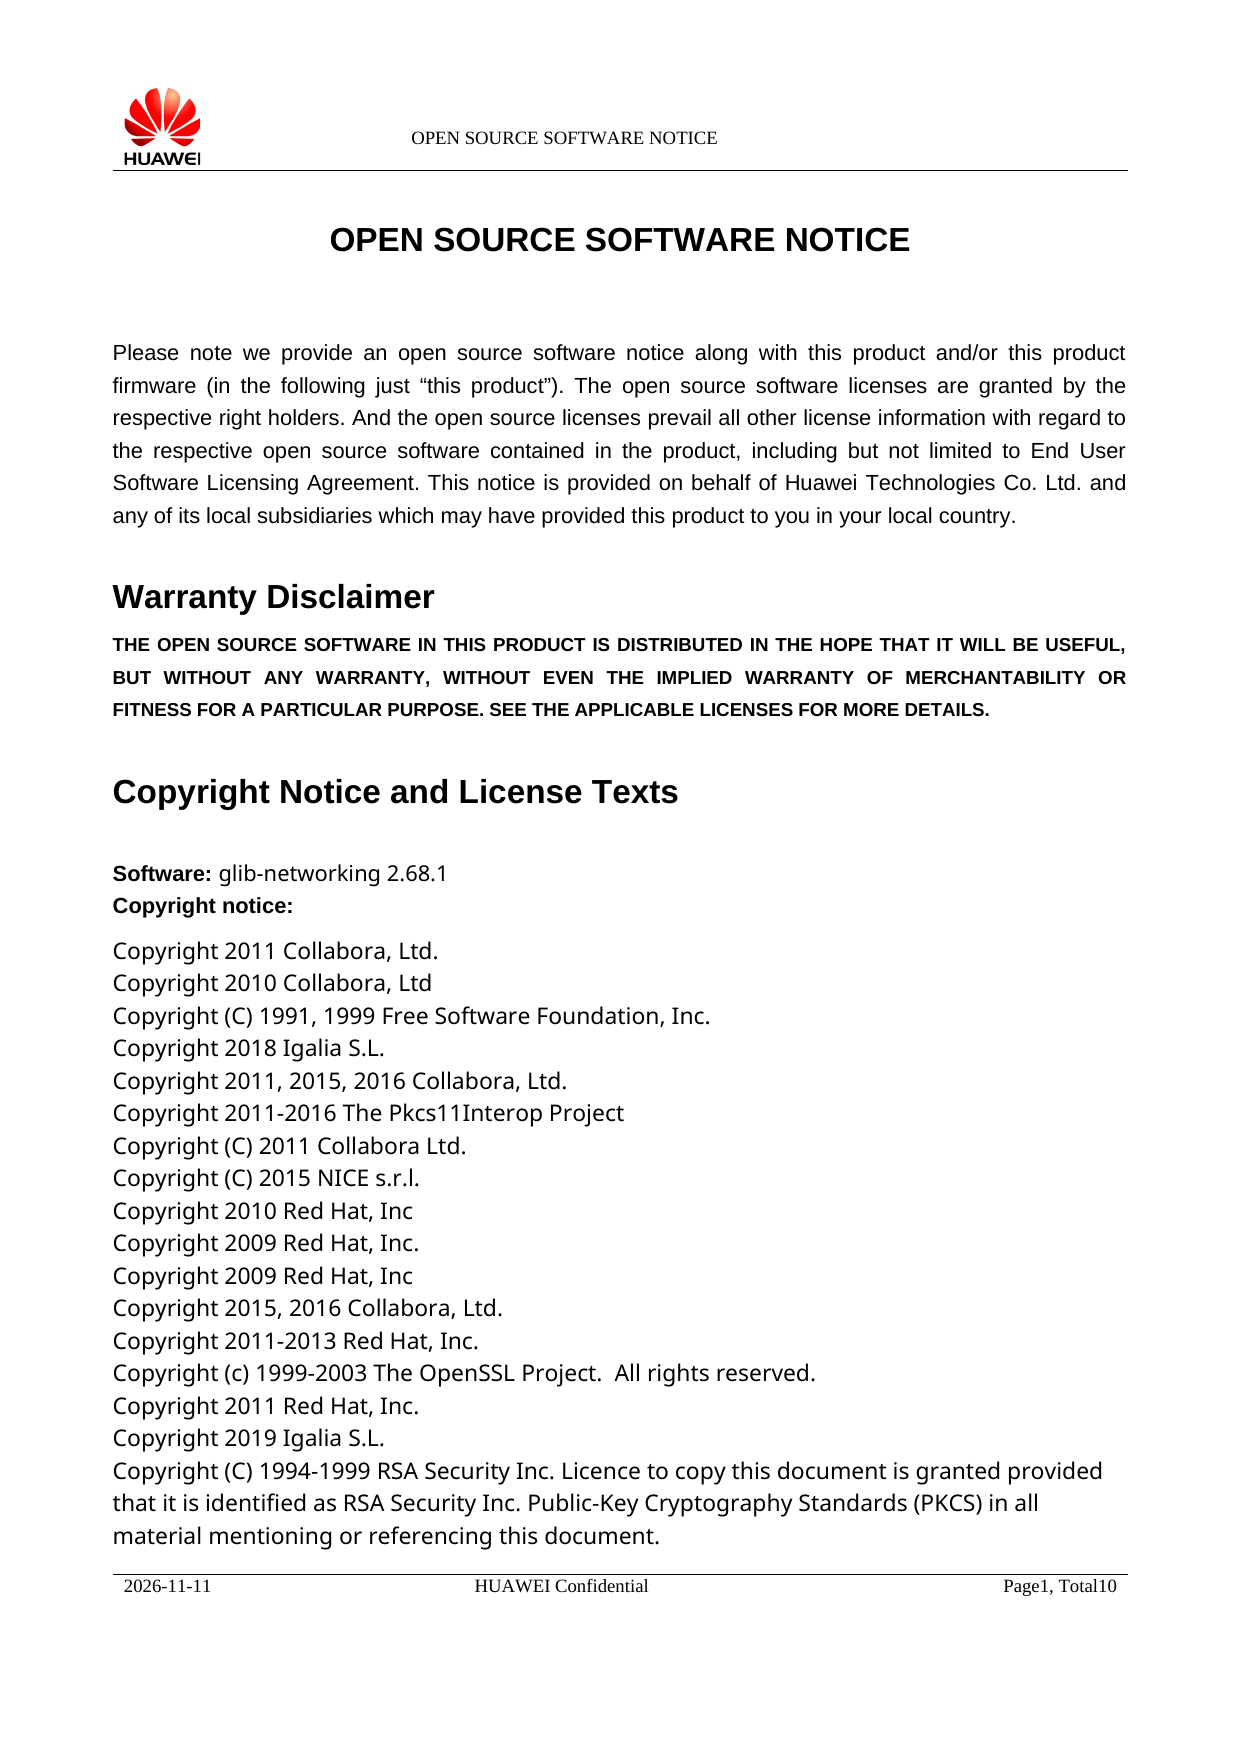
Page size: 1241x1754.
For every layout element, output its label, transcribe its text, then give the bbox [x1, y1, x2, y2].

text The open source software in this product is distributed in the hope that it will be useful, but WITHOUT ANY WARRANTY, without even the implied warranty of MERCHANTABILITY or FITNESS FOR A PARTICULAR PURPOSE. See the applicable licenses for more details. [112, 629, 1128, 726]
title Software: glib-networking 2.68.1 [112, 856, 1128, 889]
picture [124, 88, 201, 165]
text OPEN SOURCE SOFTWARE NOTICE [112, 206, 1128, 271]
text Warranty Disclaimer [112, 564, 1128, 629]
text Please note we provide an open source software notice along with this product and/or this product firmware (in the following just “this product”). The open source software licenses are granted by the respective right holders. And the open source licenses prevail all other license information with regard to the respective open source software contained in the product, including but not limited to End User Software Licensing Agreement. This notice is provided on behalf of Huawei Technologies Co. Ltd. and any of its local subsidiaries which may have provided this product to you in your local country. [112, 336, 1128, 531]
text Copyright notice: [112, 889, 1128, 921]
text Copyright Notice and License Texts [112, 759, 1128, 824]
